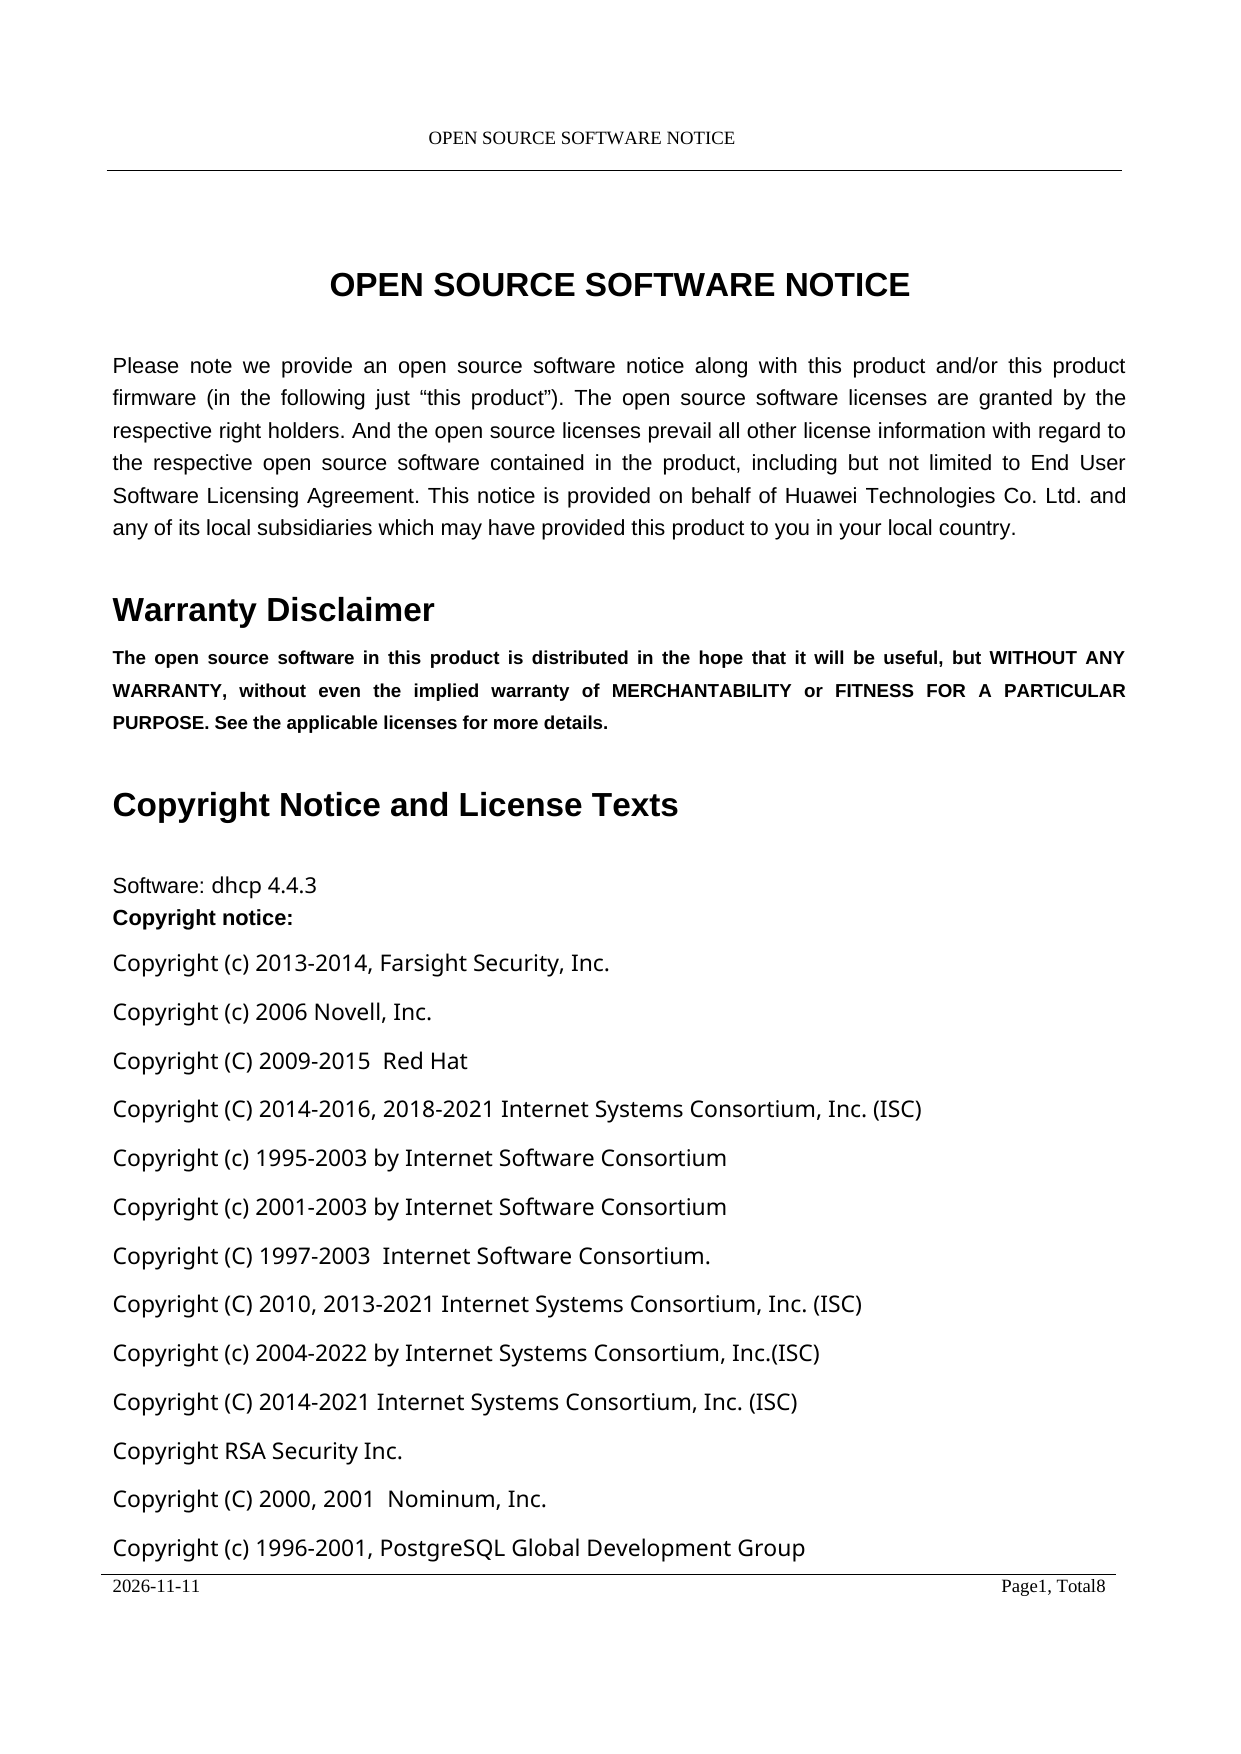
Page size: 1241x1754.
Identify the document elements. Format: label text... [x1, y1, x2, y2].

text Copyright notice: [112, 901, 1128, 934]
text Copyright Notice and License Texts [112, 771, 1128, 836]
text The open source software in this product is distributed in the hope that it will be useful, but WITHOUT ANY WARRANTY, without even the implied warranty of MERCHANTABILITY or FITNESS FOR A PARTICULAR PURPOSE. See the applicable licenses for more details. [112, 641, 1128, 739]
text Software: dhcp 4.4.3 [112, 869, 1128, 901]
text Warranty Disclaimer [112, 576, 1128, 641]
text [112, 947, 1128, 1564]
text OPEN SOURCE SOFTWARE NOTICE [112, 251, 1128, 316]
text Please note we provide an open source software notice along with this product and/or this product firmware (in the following just “this product”). The open source software licenses are granted by the respective right holders. And the open source licenses prevail all other license information with regard to the respective open source software contained in the product, including but not limited to End User Software Licensing Agreement. This notice is provided on behalf of Huawei Technologies Co. Ltd. and any of its local subsidiaries which may have provided this product to you in your local country. [112, 349, 1128, 544]
